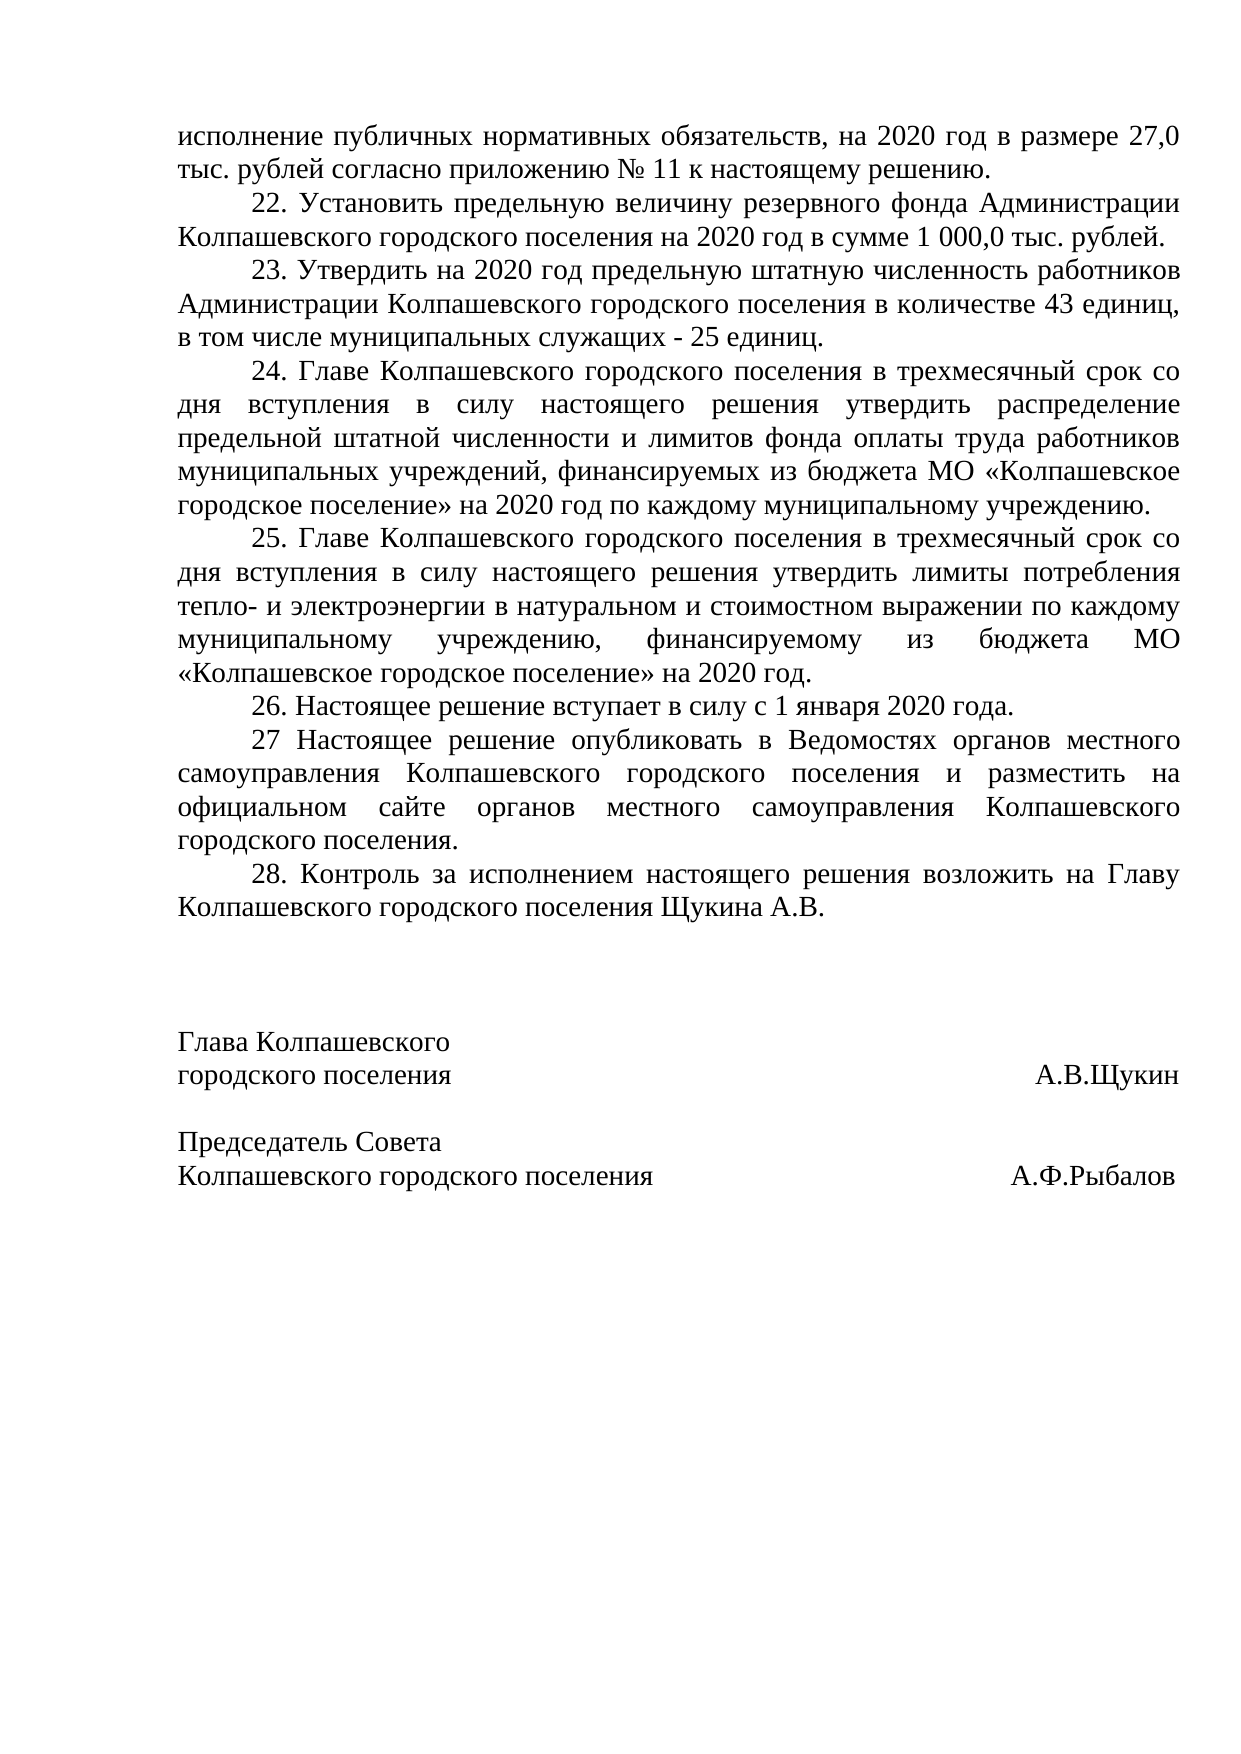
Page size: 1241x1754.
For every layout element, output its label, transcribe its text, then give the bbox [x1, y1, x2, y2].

text 28. Контроль за исполнением настоящего решения возложить на Главу Колпашевского городского поселения Щукина А.В. [177, 856, 1181, 923]
text Колпашевского городского поселения А.Ф.Рыбалов [177, 1158, 1181, 1220]
text 26. Настоящее решение вступает в силу с 1 января 2020 года. [177, 688, 1181, 722]
text Глава Колпашевского [177, 1024, 1181, 1057]
text 27 Настоящее решение опубликовать в Ведомостях органов местного самоуправления Колпашевского городского поселения и разместить на официальном сайте органов местного самоуправления Колпашевского городского поселения. [177, 722, 1181, 856]
text 22. Установить предельную величину резервного фонда Администрации Колпашевского городского поселения на 2020 год в сумме 1 000,0 тыс. рублей. [177, 185, 1181, 252]
text Председатель Совета [177, 1124, 1181, 1158]
text 24. Главе Колпашевского городского поселения в трехмесячный срок со дня вступления в силу настоящего решения утвердить распределение предельной штатной численности и лимитов фонда оплаты труда работников муниципальных учреждений, финансируемых из бюджета МО «Колпашевское городское поселение» на 2020 год по каждому муниципальному учреждению. [177, 353, 1181, 521]
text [177, 118, 1181, 185]
text 23. Утвердить на 2020 год предельную штатную численность работников Администрации Колпашевского городского поселения в количестве 43 единиц, в том числе муниципальных служащих - 25 единиц. [177, 252, 1181, 353]
text городского поселения А.В.Щукин [177, 1057, 1181, 1091]
text 25. Главе Колпашевского городского поселения в трехмесячный срок со дня вступления в силу настоящего решения утвердить лимиты потребления тепло- и электроэнергии в натуральном и стоимостном выражении по каждому муниципальному учреждению, финансируемому из бюджета МО «Колпашевское городское поселение» на 2020 год. [177, 521, 1181, 688]
